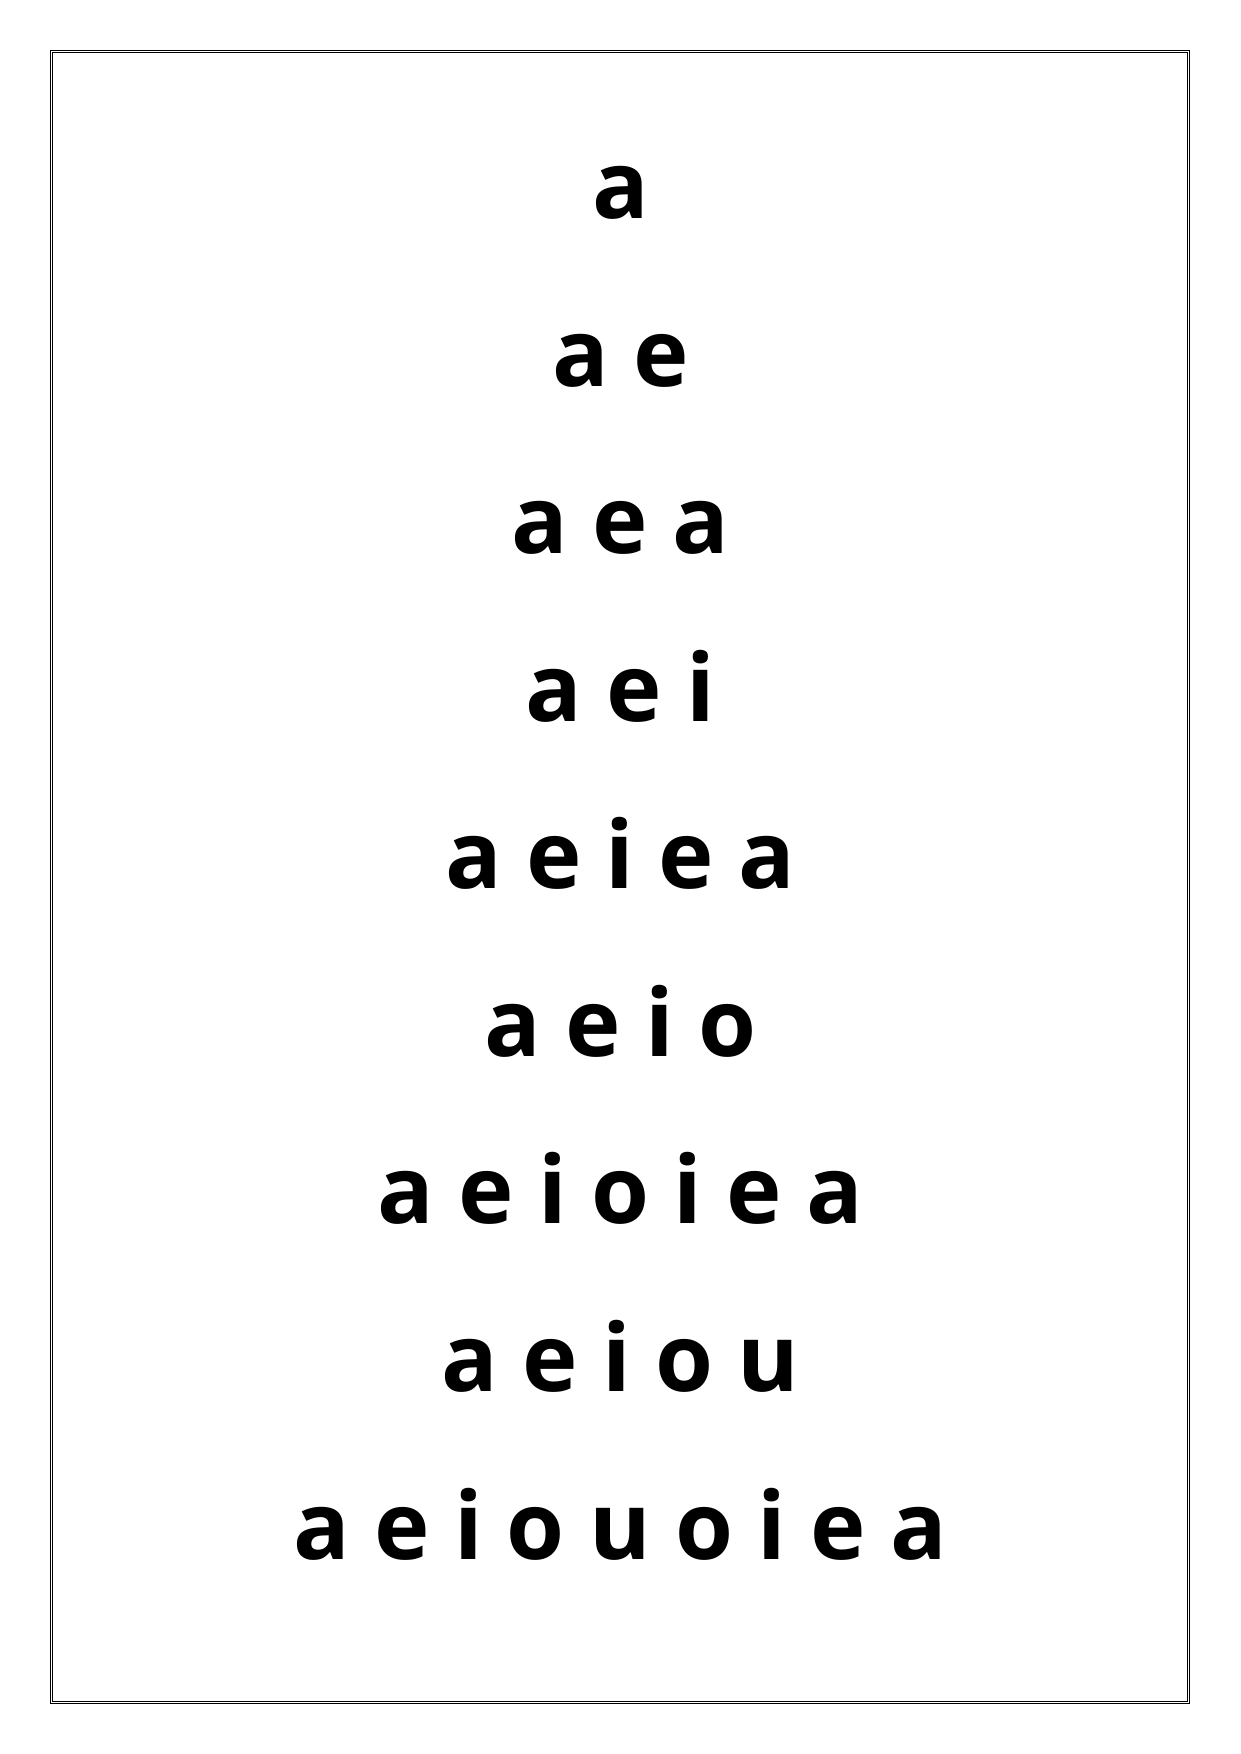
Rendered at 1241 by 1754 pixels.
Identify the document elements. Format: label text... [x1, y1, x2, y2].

text a e [118, 286, 1122, 413]
text a e i o i e a [118, 1124, 1122, 1251]
text a [118, 118, 1122, 246]
text a e i o u [118, 1291, 1122, 1419]
text a e a [118, 453, 1122, 581]
text a e i o [118, 956, 1122, 1084]
text a e i o u o i e a [118, 1459, 1122, 1587]
text a e i e a [118, 788, 1122, 916]
text a e i [118, 621, 1122, 749]
